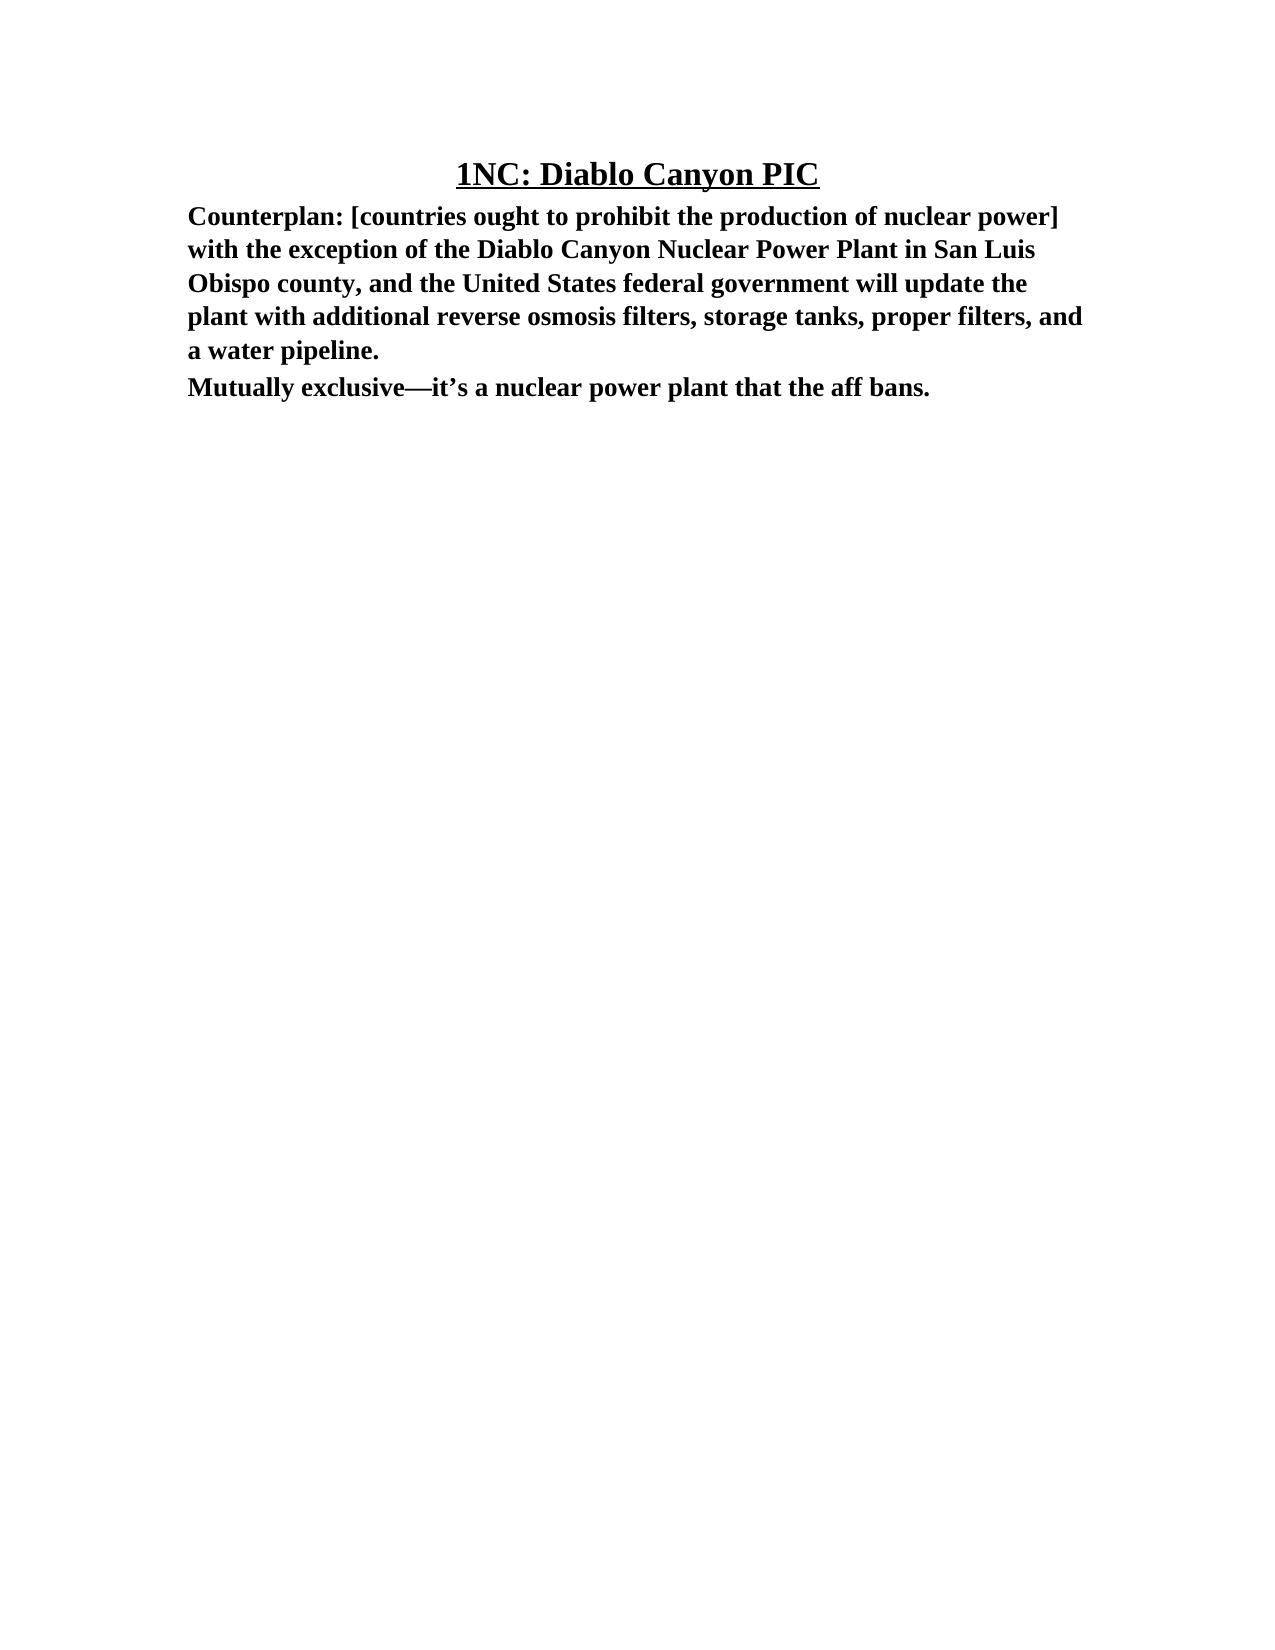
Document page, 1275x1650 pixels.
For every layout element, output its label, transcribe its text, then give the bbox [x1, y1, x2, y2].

subtitle Counterplan: [countries ought to prohibit the production of nuclear power] with the exception of the Diablo Canyon Nuclear Power Plant in San Luis Obispo county, and the United States federal government will update the plant with additional reverse osmosis filters, storage tanks, proper filters, and a water pipeline. [187, 200, 1087, 365]
subtitle 1NC: Diablo Canyon PIC [187, 154, 1087, 192]
subtitle Mutually exclusive—it’s a nuclear power plant that the aff bans. [187, 372, 1087, 403]
